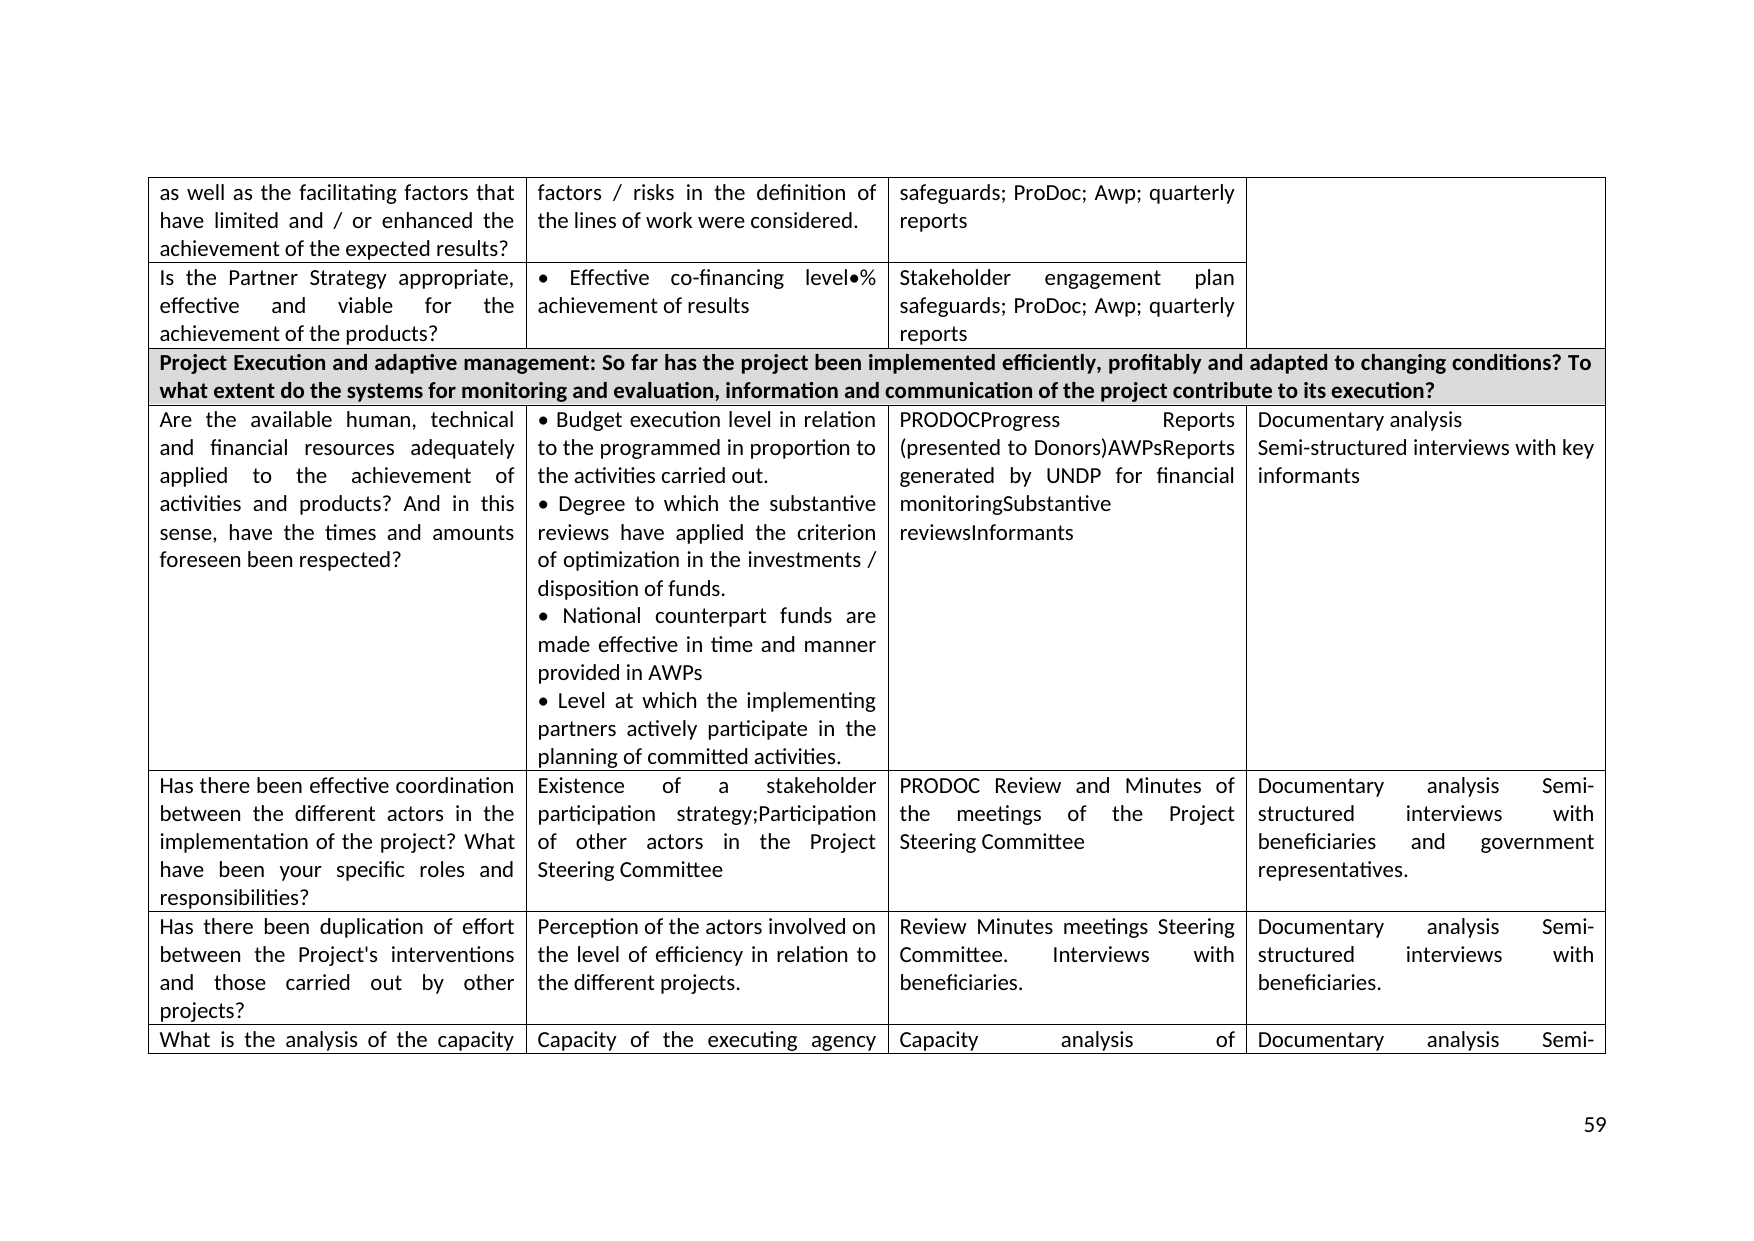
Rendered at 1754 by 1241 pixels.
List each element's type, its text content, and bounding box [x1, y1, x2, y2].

table_cell • Effective co-financing level•% achievement of results [527, 263, 888, 347]
table_cell Is the Partner Strategy appropriate, effective and viable for the achievement of the products? [149, 263, 526, 347]
table_cell Has there been duplication of effort between the Project's interventions and those carried out by other projects? [149, 912, 526, 1024]
table_cell • Budget execution level in relation to the programmed in proportion to the activities carried out. • Degree to which the substantive reviews have applied the criterion of optimization in the investments / disposition of funds. • National counterpart funds are made effective in time and manner provided in AWPs • Level at which the implementing partners actively participate in the planning of committed activities. [527, 406, 888, 770]
table_cell PRODOC Review and Minutes of the meetings of the Project Steering Committee [889, 771, 1246, 911]
table_cell Stakeholder engagement plan safeguards; ProDoc; Awp; quarterly reports [889, 263, 1246, 347]
table_cell Project Execution and adaptive management: So far has the project been implemented efficiently, profitably and adapted to changing conditions? To what extent do the systems for monitoring and evaluation, information and communication of the project contribute to its execution? [149, 349, 1605, 404]
table_cell PRODOCProgress Reports (presented to Donors)AWPsReports generated by UNDP for financial monitoringSubstantive reviewsInformants [889, 406, 1246, 770]
table_cell Review Minutes meetings Steering Committee. Interviews with beneficiaries. [889, 912, 1246, 1024]
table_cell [889, 178, 1246, 262]
table_cell Documentary analysis Semi-structured interviews with key informants [1247, 406, 1605, 770]
table_cell Perception of the actors involved on the level of efficiency in relation to the different projects. [527, 912, 888, 1024]
table_cell Has there been effective coordination between the different actors in the implementation of the project? What have been your specific roles and responsibilities? [149, 771, 526, 911]
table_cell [889, 1025, 1246, 1053]
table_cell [527, 1025, 888, 1053]
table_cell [149, 1025, 526, 1053]
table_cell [149, 178, 526, 262]
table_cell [1247, 1025, 1605, 1053]
table_cell Documentary analysis Semi-structured interviews with beneficiaries. [1247, 912, 1605, 1024]
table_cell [527, 178, 888, 262]
table_cell Existence of a stakeholder participation strategy;Participation of other actors in the Project Steering Committee [527, 771, 888, 911]
table_cell Are the available human, technical and financial resources adequately applied to the achievement of activities and products? And in this sense, have the times and amounts foreseen been respected? [149, 406, 526, 770]
table_cell Documentary analysis Semi-structured interviews with beneficiaries and government representatives. [1247, 771, 1605, 911]
